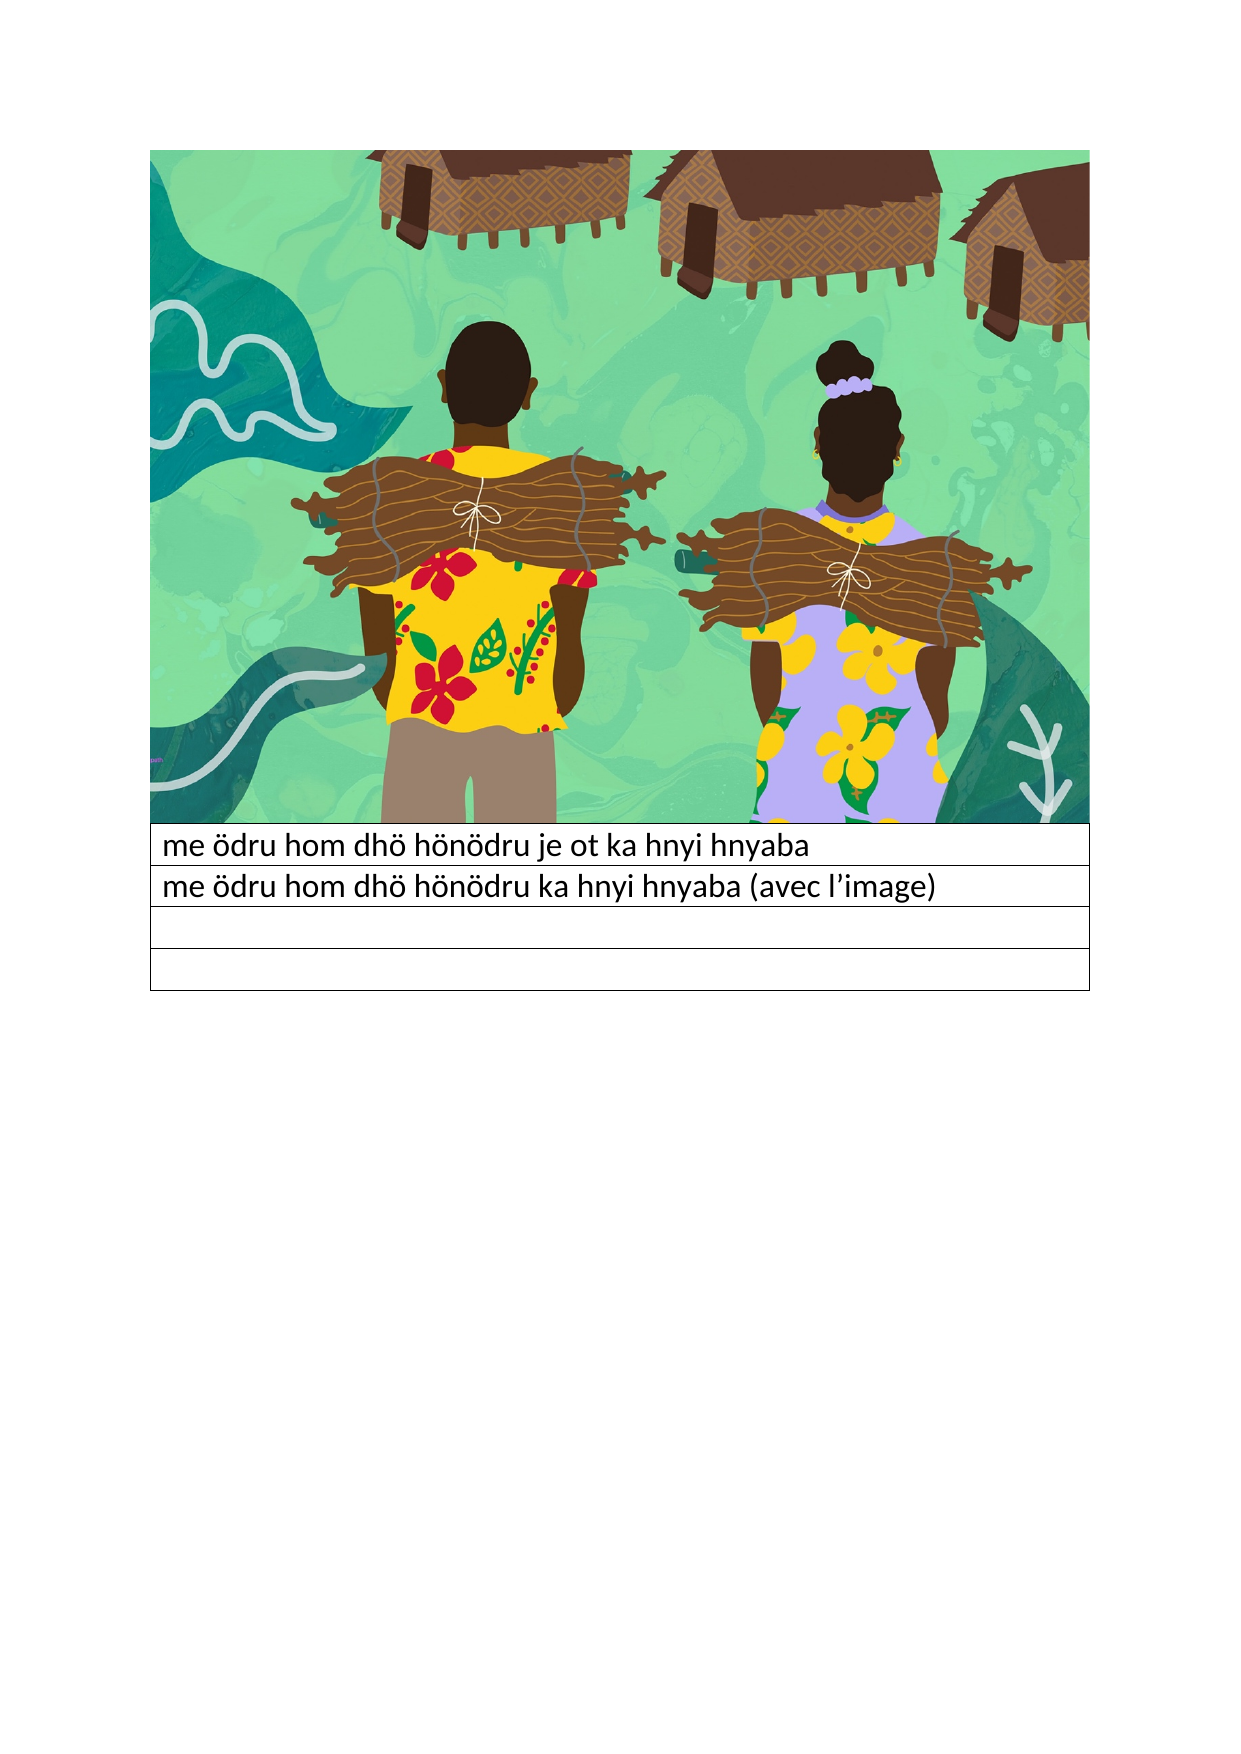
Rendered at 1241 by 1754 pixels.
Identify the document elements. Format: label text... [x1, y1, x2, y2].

picture [150, 150, 1090, 823]
table_cell [151, 907, 1089, 948]
table_cell [151, 949, 1089, 990]
table_cell me ödru hom dhö hönödru ka hnyi hnyaba (avec l’image) [151, 866, 1089, 906]
table_header me ödru hom dhö hönödru je ot ka hnyi hnyaba [151, 824, 1089, 864]
